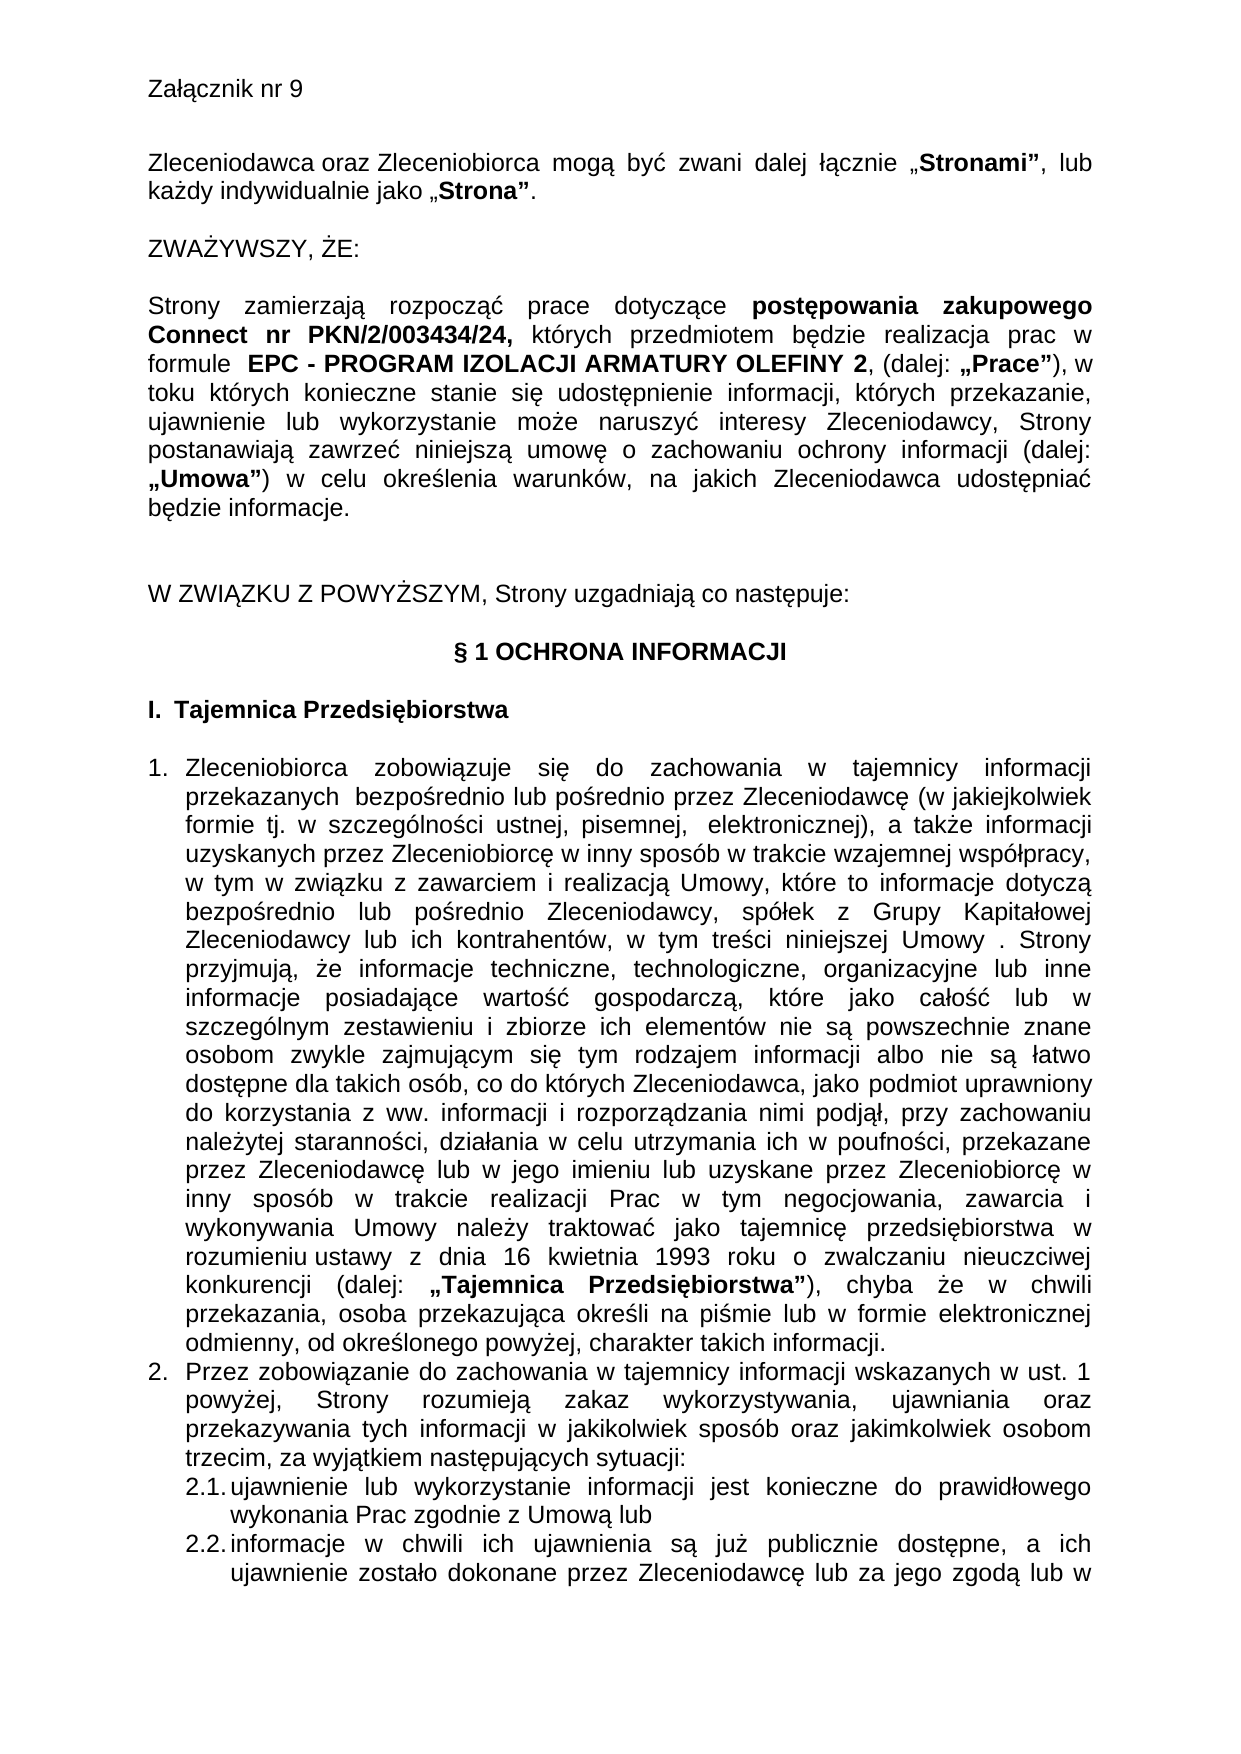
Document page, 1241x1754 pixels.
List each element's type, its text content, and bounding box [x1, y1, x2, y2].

text Strony zamierzają rozpocząć prace dotyczące postępowania zakupowego Connect nr PKN/2/003434/24, których przedmiotem będzie realizacja prac w formule EPC - PROGRAM IZOLACJI ARMATURY OLEFINY 2, (dalej: „Prace”), w toku których konieczne stanie się udostępnienie informacji, których przekazanie, ujawnienie lub wykorzystanie może naruszyć interesy Zleceniodawcy, Strony postanawiają zawrzeć niniejszą umowę o zachowaniu ochrony informacji (dalej: „Umowa”) w celu określenia warunków, na jakich Zleceniodawca udostępniać będzie informacje. [148, 291, 1093, 521]
list Przez zobowiązanie do zachowania w tajemnicy informacji wskazanych w ust. 1 powyżej, Strony rozumieją zakaz wykorzystywania, ujawniania oraz przekazywania tych informacji w jakikolwiek sposób oraz jakimkolwiek osobom trzecim, za wyjątkiem następujących sytuacji: [148, 1386, 1093, 1501]
list ujawnienie lub wykorzystanie informacji jest konieczne do prawidłowego wykonania Prac zgodnie z Umową lub [185, 1530, 1093, 1587]
text Zleceniodawca oraz Zleceniobiorca mogą być zwani dalej łącznie „Stronami”, lub każdy indywidualnie jako „Strona”. [148, 148, 1093, 205]
text § 1 OCHRONA INFORMACJI [148, 637, 1093, 666]
text I. Tajemnica Przedsiębiorstwa [148, 695, 1093, 724]
list Zleceniobiorca zobowiązuje się do zachowania w tajemnicy informacji przekazanych bezpośrednio lub pośrednio przez Zleceniodawcę (w jakiejkolwiek formie tj. w szczególności ustnej, pisemnej, elektronicznej), a także informacji uzyskanych przez Zleceniobiorcę w inny sposób w trakcie wzajemnej współpracy, w tym w związku z zawarciem i realizacją Umowy, które to informacje dotyczą bezpośrednio lub pośrednio Zleceniodawcy, spółek z Grupy Kapitałowej Zleceniodawcy lub ich kontrahentów, w tym treści niniejszej Umowy . Strony przyjmują, że informacje techniczne, technologiczne, organizacyjne lub inne informacje posiadające wartość gospodarczą, które jako całość lub w szczególnym zestawieniu i zbiorze ich elementów nie są powszechnie znane osobom zwykle zajmującym się tym rodzajem informacji albo nie są łatwo dostępne dla takich osób, co do których Zleceniodawca, jako podmiot uprawniony do korzystania z ww. informacji i rozporządzania nimi podjął, przy zachowaniu należytej staranności, działania w celu utrzymania ich w poufności, przekazane przez Zleceniodawcę lub w jego imieniu lub uzyskane przez Zleceniobiorcę w inny sposób w trakcie realizacji Prac w tym negocjowania, zawarcia i wykonywania Umowy należy traktować jako tajemnicę przedsiębiorstwa w rozumieniu ustawy z dnia 16 kwietnia 1993 roku o zwalczaniu nieuczciwej konkurencji (dalej: „Tajemnica Przedsiębiorstwa”), chyba że w chwili przekazania, osoba przekazująca określi na piśmie lub w formie elektronicznej odmienny, od określonego powyżej, charakter takich informacji. [148, 753, 1093, 1357]
text W ZWIĄZKU Z POWYŻSZYM, Strony uzgadniają co następuje: [148, 579, 1093, 608]
text ZWAŻYWSZY, ŻE: [148, 234, 1093, 263]
